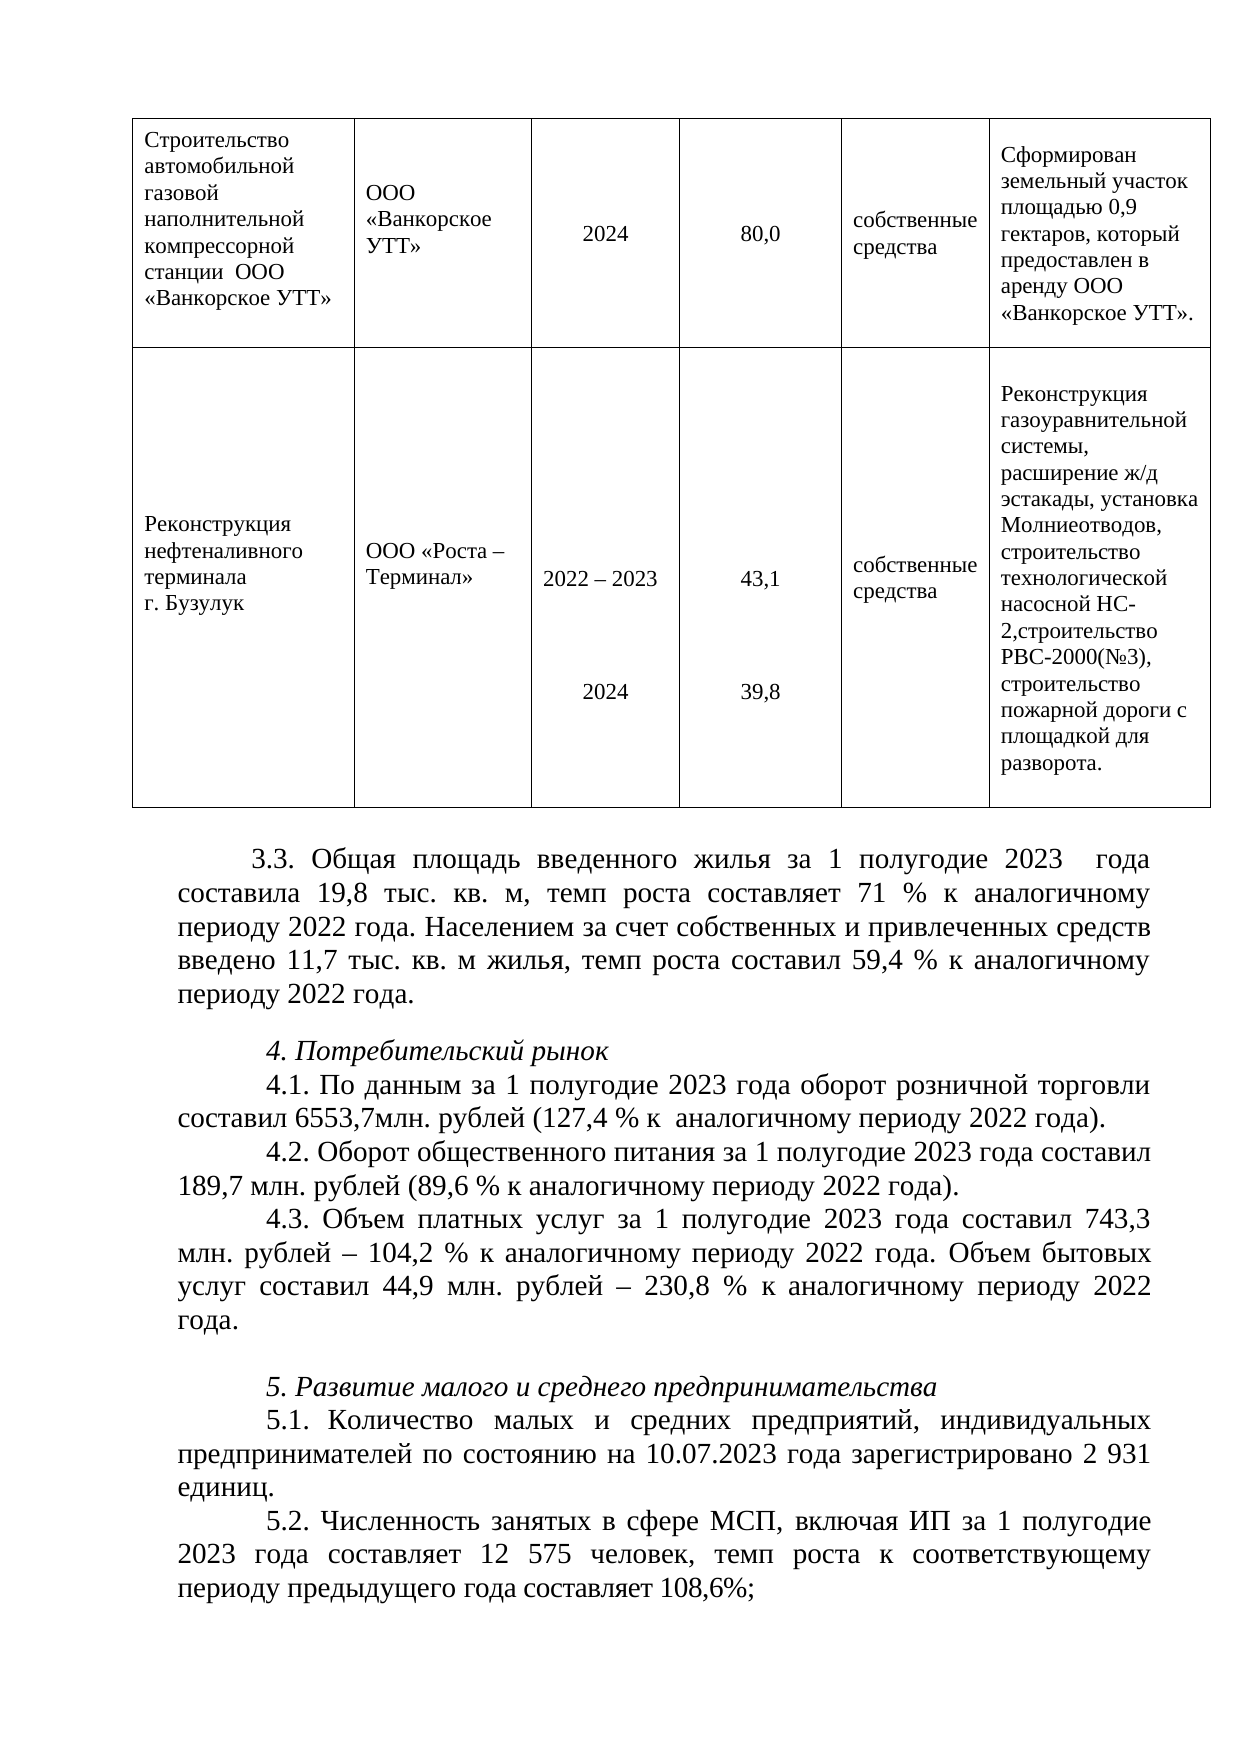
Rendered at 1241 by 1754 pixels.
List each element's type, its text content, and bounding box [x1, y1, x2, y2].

text 5.1. Количество малых и средних предприятий, индивидуальных предпринимателей по состоянию на 10.07.2023 года зарегистрировано 2 931 единиц. [177, 1402, 1152, 1503]
text 4.1. По данным за 1 полугодие 2023 года оборот розничной торговли составил 6553,7млн. рублей (127,4 % к аналогичному периоду 2022 года). [177, 1067, 1152, 1134]
text 5. Развитие малого и среднего предпринимательства [177, 1369, 1152, 1402]
text 3.3. Общая площадь введенного жилья за 1 полугодие 2023 года составила 19,8 тыс. кв. м, темп роста составляет 71 % к аналогичному периоду 2022 года. Населением за счет собственных и привлеченных средств введено 11,7 тыс. кв. м жилья, темп роста составил 59,4 % к аналогичному периоду 2022 года. [177, 842, 1152, 1009]
table_cell собственные средства [842, 348, 989, 807]
text 4.3. Объем платных услуг за 1 полугодие 2023 года составил 743,3 млн. рублей – 104,2 % к аналогичному периоду 2022 года. Объем бытовых услуг составил 44,9 млн. рублей – 230,8 % к аналогичному периоду 2022 года. [177, 1201, 1152, 1335]
table_cell 80,0 [680, 119, 841, 347]
table_cell ООО «Ванкорское УТТ» [355, 119, 531, 347]
table_cell 2022 – 2023 2024 [532, 348, 679, 807]
table_cell 43,1 39,8 [680, 348, 841, 807]
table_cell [842, 119, 989, 347]
text 4.2. Оборот общественного питания за 1 полугодие 2023 года составил 189,7 млн. рублей (89,6 % к аналогичному периоду 2022 года). [177, 1134, 1152, 1201]
text 5.2. Численность занятых в сфере МСП, включая ИП за 1 полугодие 2023 года составляет 12 575 человек, темп роста к соответствующему периоду предыдущего года составляет 108,6%; [177, 1503, 1152, 1604]
table_cell Реконструкция нефтеналивного терминала г. Бузулук [133, 348, 354, 807]
table_cell ООО «Роста – Терминал» [355, 348, 531, 807]
table_cell Строительство автомобильной газовой наполнительной компрессорной станции ООО «Ванкорское УТТ» [133, 119, 354, 347]
table_cell Реконструкция газоуравнительной системы, расширение ж/д эстакады, установка Молниеотводов, строительство технологической насосной НС-2,строительство РВС-2000(№3), строительство пожарной дороги с площадкой для разворота. [990, 348, 1210, 807]
text 4. Потребительский рынок [177, 1033, 1152, 1067]
table_cell 2024 [532, 119, 679, 347]
table_cell Сформирован земельный участок площадью 0,9 гектаров, который предоставлен в аренду ООО «Ванкорское УТТ». [990, 119, 1210, 347]
